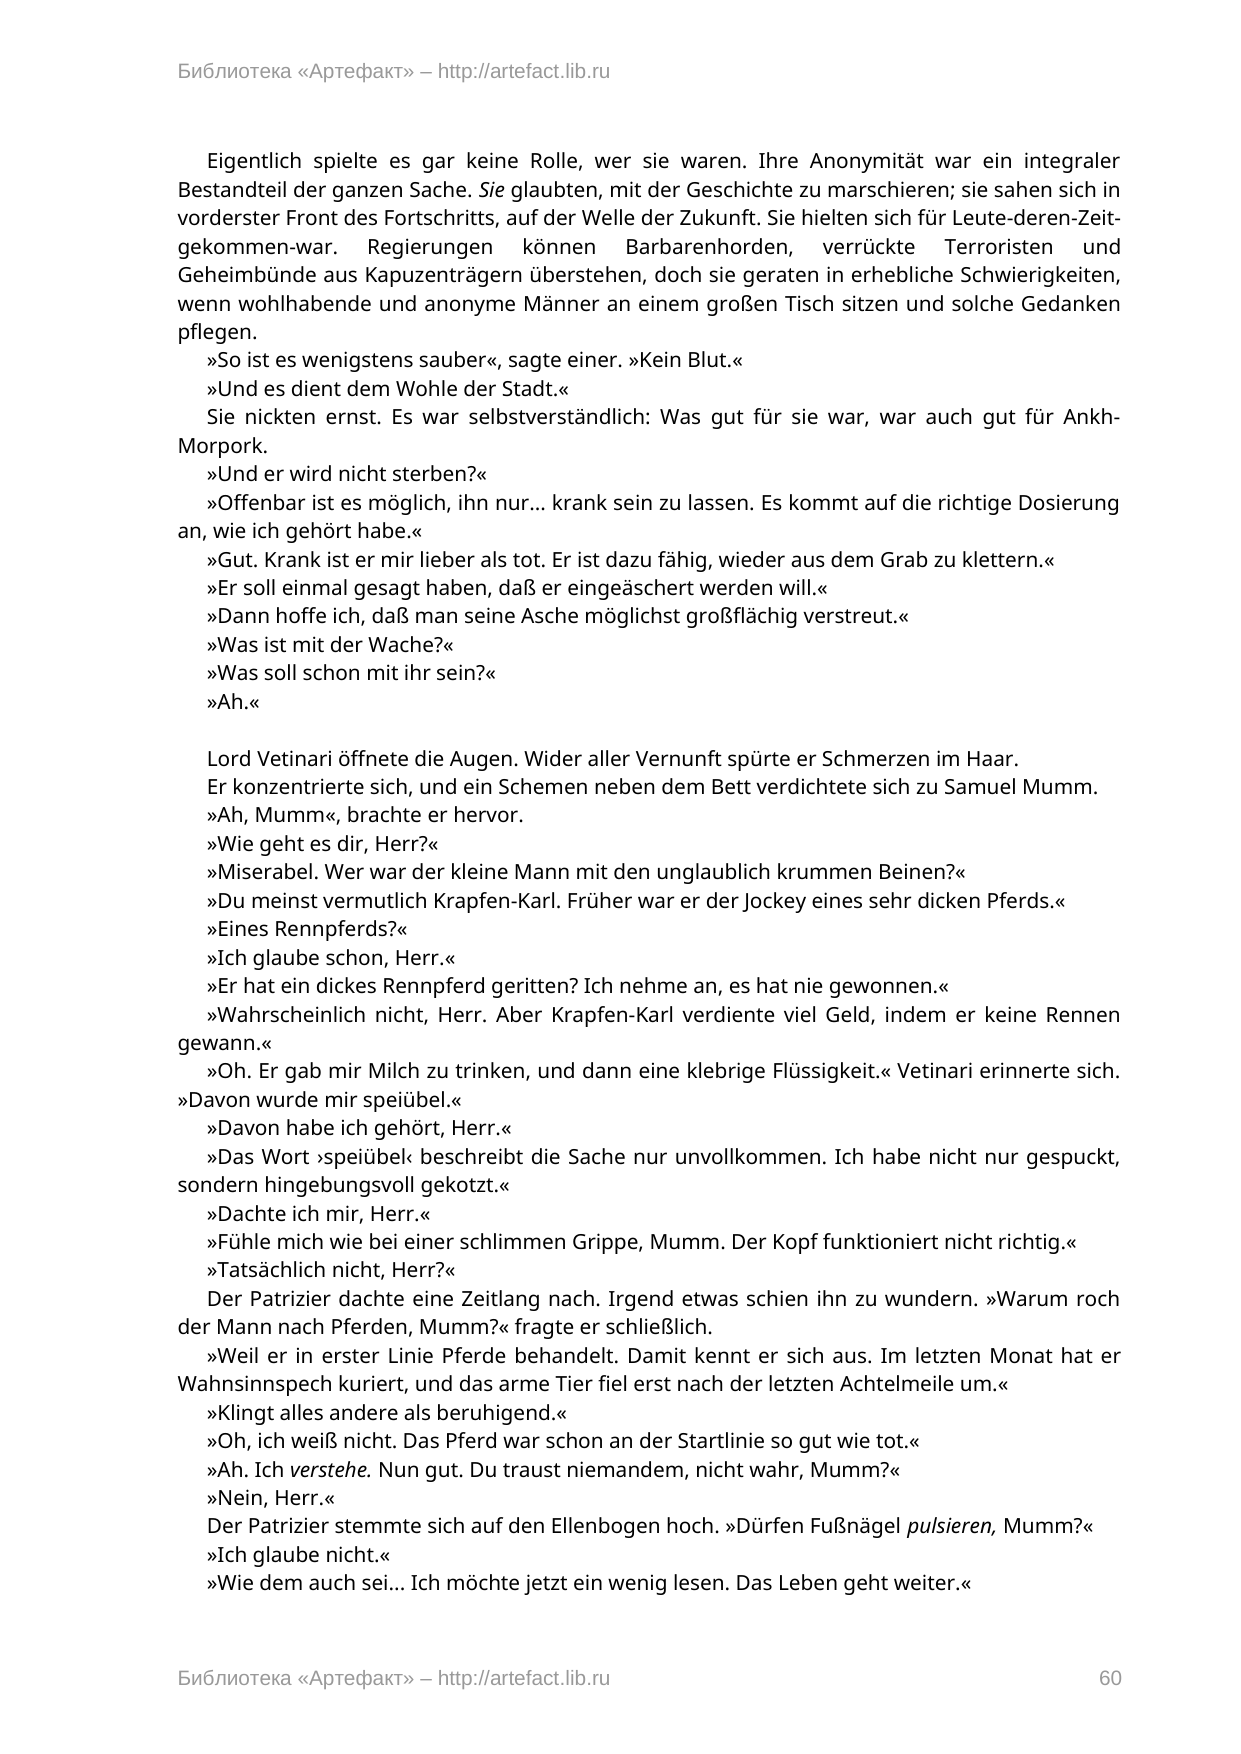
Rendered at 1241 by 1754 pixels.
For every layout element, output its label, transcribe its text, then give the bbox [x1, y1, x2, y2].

text »Wie geht es dir, Herr?« [177, 829, 1122, 857]
text »Oh, ich weiß nicht. Das Pferd war schon an der Startlinie so gut wie tot.« [177, 1426, 1122, 1455]
text »Tatsächlich nicht, Herr?« [177, 1256, 1122, 1284]
text Der Patrizier dachte eine Zeitlang nach. Irgend etwas schien ihn zu wundern. »Warum roch der Mann nach Pferden, Mumm?« fragte er schließlich. [177, 1284, 1122, 1341]
text »Offenbar ist es möglich, ihn nur... krank sein zu lassen. Es kommt auf die richtige Dosierung an, wie ich gehört habe.« [177, 488, 1122, 545]
text »Ich glaube nicht.« [177, 1540, 1122, 1568]
text »Dann hoffe ich, daß man seine Asche möglichst großflächig verstreut.« [177, 602, 1122, 630]
text »Ah, Mumm«, brachte er hervor. [177, 801, 1122, 829]
text »Miserabel. Wer war der kleine Mann mit den unglaublich krummen Beinen?« [177, 857, 1122, 886]
text Lord Vetinari öffnete die Augen. Wider aller Vernunft spürte er Schmerzen im Haar. [177, 744, 1122, 772]
text Der Patrizier stemmte sich auf den Ellenbogen hoch. »Dürfen Fußnägel pulsieren, Mumm?« [177, 1512, 1122, 1540]
text »Oh. Er gab mir Milch zu trinken, und dann eine klebrige Flüssigkeit.« Vetinari erinnerte sich. »Davon wurde mir speiübel.« [177, 1057, 1122, 1113]
text »Er soll einmal gesagt haben, daß er eingeäschert werden will.« [177, 573, 1122, 602]
text »Ah. Ich verstehe. Nun gut. Du traust niemandem, nicht wahr, Mumm?« [177, 1455, 1122, 1483]
text »Weil er in erster Linie Pferde behandelt. Damit kennt er sich aus. Im letzten Monat hat er Wahnsinnspech kuriert, und das arme Tier fiel erst nach der letzten Achtelmeile um.« [177, 1341, 1122, 1398]
text »Er hat ein dickes Rennpferd geritten? Ich nehme an, es hat nie gewonnen.« [177, 971, 1122, 1000]
text »Was soll schon mit ihr sein?« [177, 658, 1122, 687]
text »Eines Rennpferds?« [177, 914, 1122, 943]
text Eigentlich spielte es gar keine Rolle, wer sie waren. Ihre Anonymität war ein integraler Bestandteil der ganzen Sache. Sie glaubten, mit der Geschichte zu marschieren; sie sahen sich in vorderster Front des Fortschritts, auf der Welle der Zukunft. Sie hielten sich für Leute-deren-Zeit-gekommen-war. Regierungen können Barbarenhorden, verrückte Terroristen und Geheimbünde aus Kapuzenträgern überstehen, doch sie geraten in erhebliche Schwierigkeiten, wenn wohlhabende und anonyme Männer an einem großen Tisch sitzen und solche Gedanken pflegen. [177, 147, 1122, 346]
text »Nein, Herr.« [177, 1483, 1122, 1512]
text »Wie dem auch sei... Ich möchte jetzt ein wenig lesen. Das Leben geht weiter.« [177, 1568, 1122, 1597]
text »Klingt alles andere als beruhigend.« [177, 1398, 1122, 1426]
text »Fühle mich wie bei einer schlimmen Grippe, Mumm. Der Kopf funktioniert nicht richtig.« [177, 1227, 1122, 1256]
text »Und es dient dem Wohle der Stadt.« [177, 374, 1122, 402]
text »Und er wird nicht sterben?« [177, 459, 1122, 488]
text »Ah.« [177, 687, 1122, 715]
text »So ist es wenigstens sauber«, sagte einer. »Kein Blut.« [177, 346, 1122, 374]
text »Was ist mit der Wache?« [177, 630, 1122, 658]
text »Du meinst vermutlich Krapfen-Karl. Früher war er der Jockey eines sehr dicken Pferds.« [177, 886, 1122, 914]
text »Dachte ich mir, Herr.« [177, 1199, 1122, 1227]
text Er konzentrierte sich, und ein Schemen neben dem Bett verdichtete sich zu Samuel Mumm. [177, 772, 1122, 801]
text »Wahrscheinlich nicht, Herr. Aber Krapfen-Karl verdiente viel Geld, indem er keine Rennen gewann.« [177, 1000, 1122, 1057]
text »Ich glaube schon, Herr.« [177, 943, 1122, 971]
text »Gut. Krank ist er mir lieber als tot. Er ist dazu fähig, wieder aus dem Grab zu klettern.« [177, 545, 1122, 573]
text »Davon habe ich gehört, Herr.« [177, 1113, 1122, 1142]
text »Das Wort ›speiübel‹ beschreibt die Sache nur unvollkommen. Ich habe nicht nur gespuckt, sondern hingebungsvoll gekotzt.« [177, 1142, 1122, 1199]
text Sie nickten ernst. Es war selbstverständlich: Was gut für sie war, war auch gut für Ankh-Morpork. [177, 402, 1122, 459]
